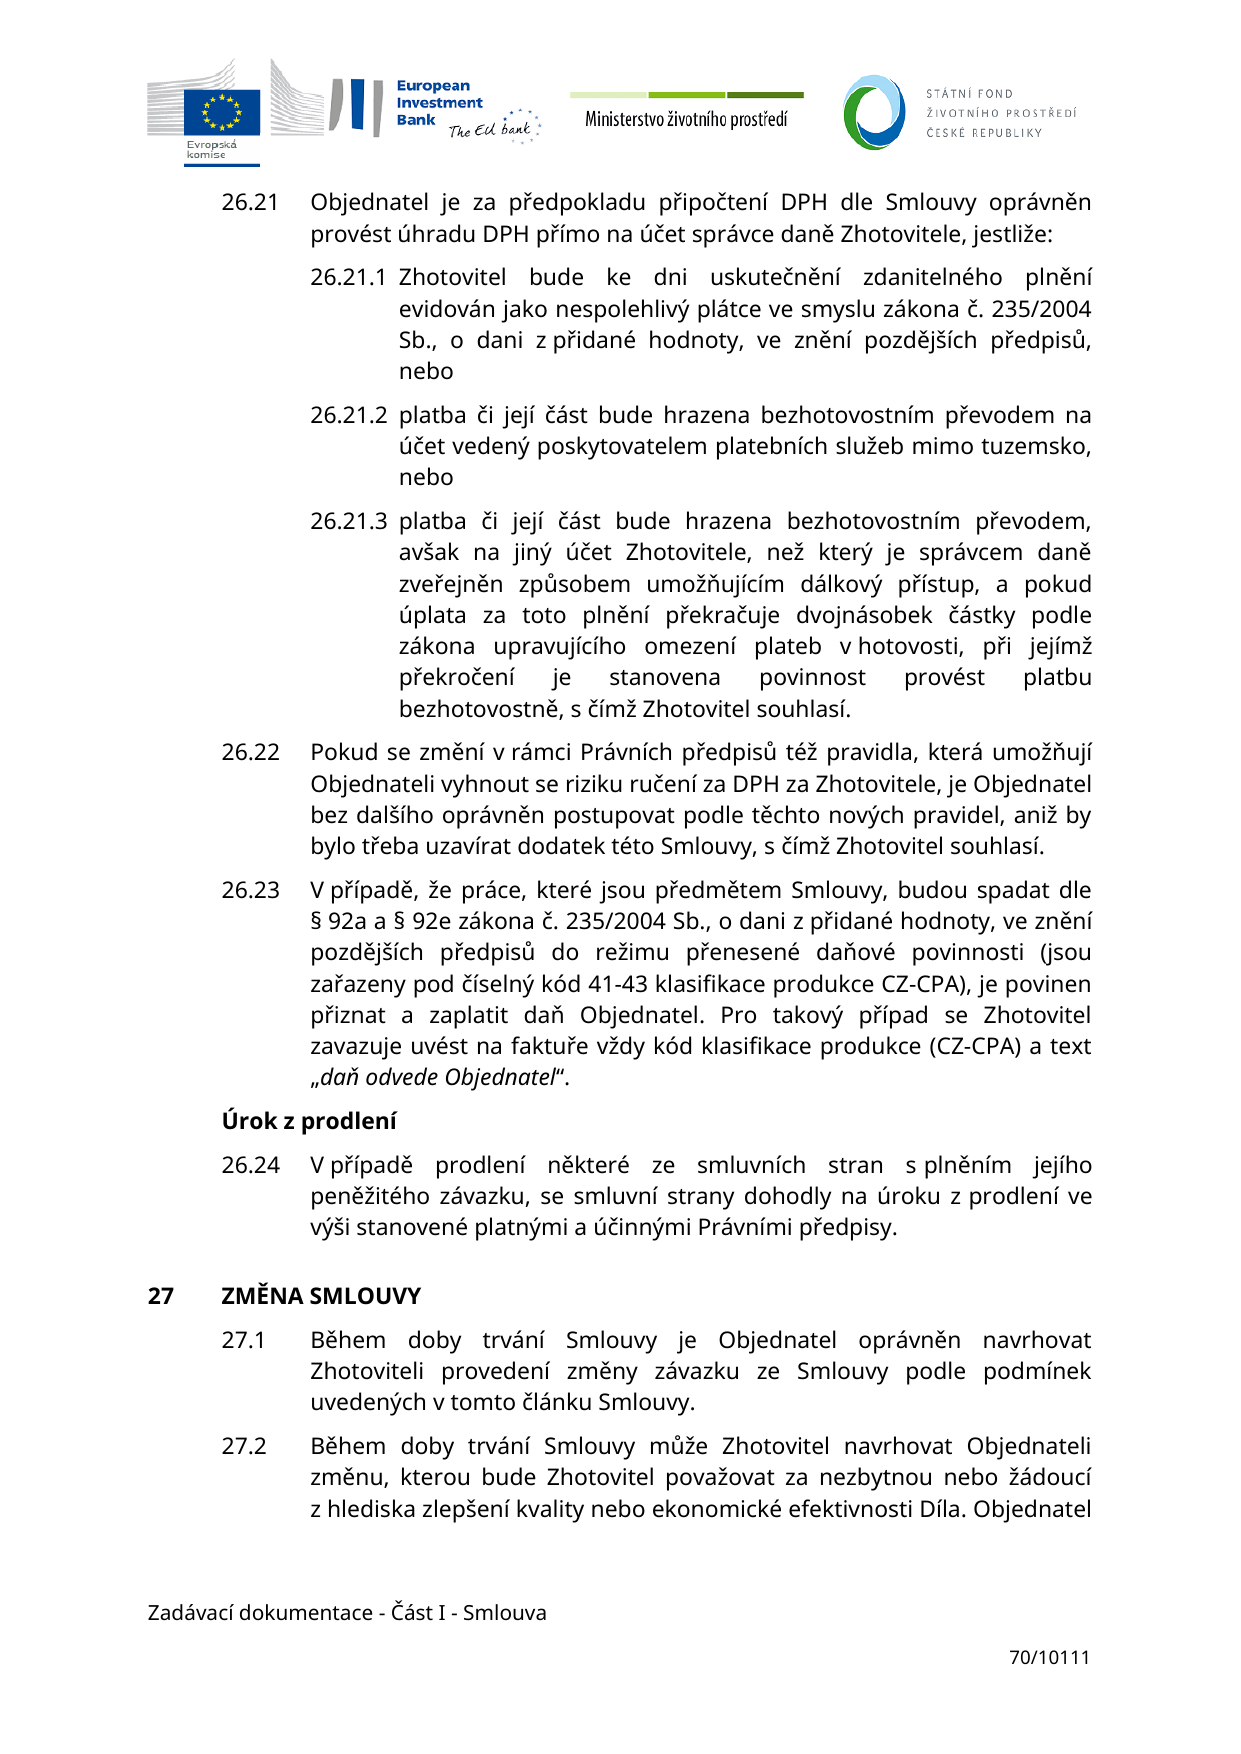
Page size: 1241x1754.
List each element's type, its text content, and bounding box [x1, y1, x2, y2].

list V případě, že práce, které jsou předmětem Smlouvy, budou spadat dle § 92a a § 92e zákona č. 235/2004 Sb., o dani z přidané hodnoty, ve znění pozdějších předpisů do režimu přenesené daňové povinnosti (jsou zařazeny pod číselný kód 41-43 klasifikace produkce CZ-CPA), je povinen přiznat a zaplatit daň Objednatel. Pro takový případ se Zhotovitel zavazuje uvést na faktuře vždy kód klasifikace produkce (CZ-CPA) a text „daň odvede Objednatel“. [221, 874, 1093, 1092]
list Pokud se změní v rámci Právních předpisů též pravidla, která umožňují Objednateli vyhnout se riziku ručení za DPH za Zhotovitele, je Objednatel bez dalšího oprávněn postupovat podle těchto nových pravidel, aniž by bylo třeba uzavírat dodatek této Smlouvy, s čímž Zhotovitel souhlasí. [221, 736, 1093, 861]
list V případě prodlení některé ze smluvních stran s plněním jejího peněžitého závazku, se smluvní strany dohodly na úroku z prodlení ve výši stanovené platnými a účinnými Právními předpisy. [221, 1149, 1093, 1242]
list platba či její část bude hrazena bezhotovostním převodem, avšak na jiný účet Zhotovitele, než který je správcem daně zveřejněn způsobem umožňujícím dálkový přístup, a pokud úplata za toto plnění překračuje dvojnásobek částky podle zákona upravujícího omezení plateb v hotovosti, při jejímž překročení je stanovena povinnost provést platbu bezhotovostně, s čímž Zhotovitel souhlasí. [310, 505, 1093, 724]
list Objednatel je za předpokladu připočtení DPH dle Smlouvy oprávněn provést úhradu DPH přímo na účet správce daně Zhotovitele, jestliže: [221, 186, 1093, 249]
list platba či její část bude hrazena bezhotovostním převodem na účet vedený poskytovatelem platebních služeb mimo tuzemsko, nebo [310, 399, 1093, 492]
list ZMĚNA SMLOUVY [148, 1280, 1093, 1311]
list Zhotovitel bude ke dni uskutečnění zdanitelného plnění evidován jako nespolehlivý plátce ve smyslu zákona č. 235/2004 Sb., o dani z přidané hodnoty, ve znění pozdějších předpisů, nebo [310, 261, 1093, 386]
list Během doby trvání Smlouvy je Objednatel oprávněn navrhovat Zhotoviteli provedení změny závazku ze Smlouvy podle podmínek uvedených v tomto článku Smlouvy. [221, 1324, 1093, 1417]
text Úrok z prodlení [148, 1105, 1093, 1136]
picture [147, 55, 1092, 167]
